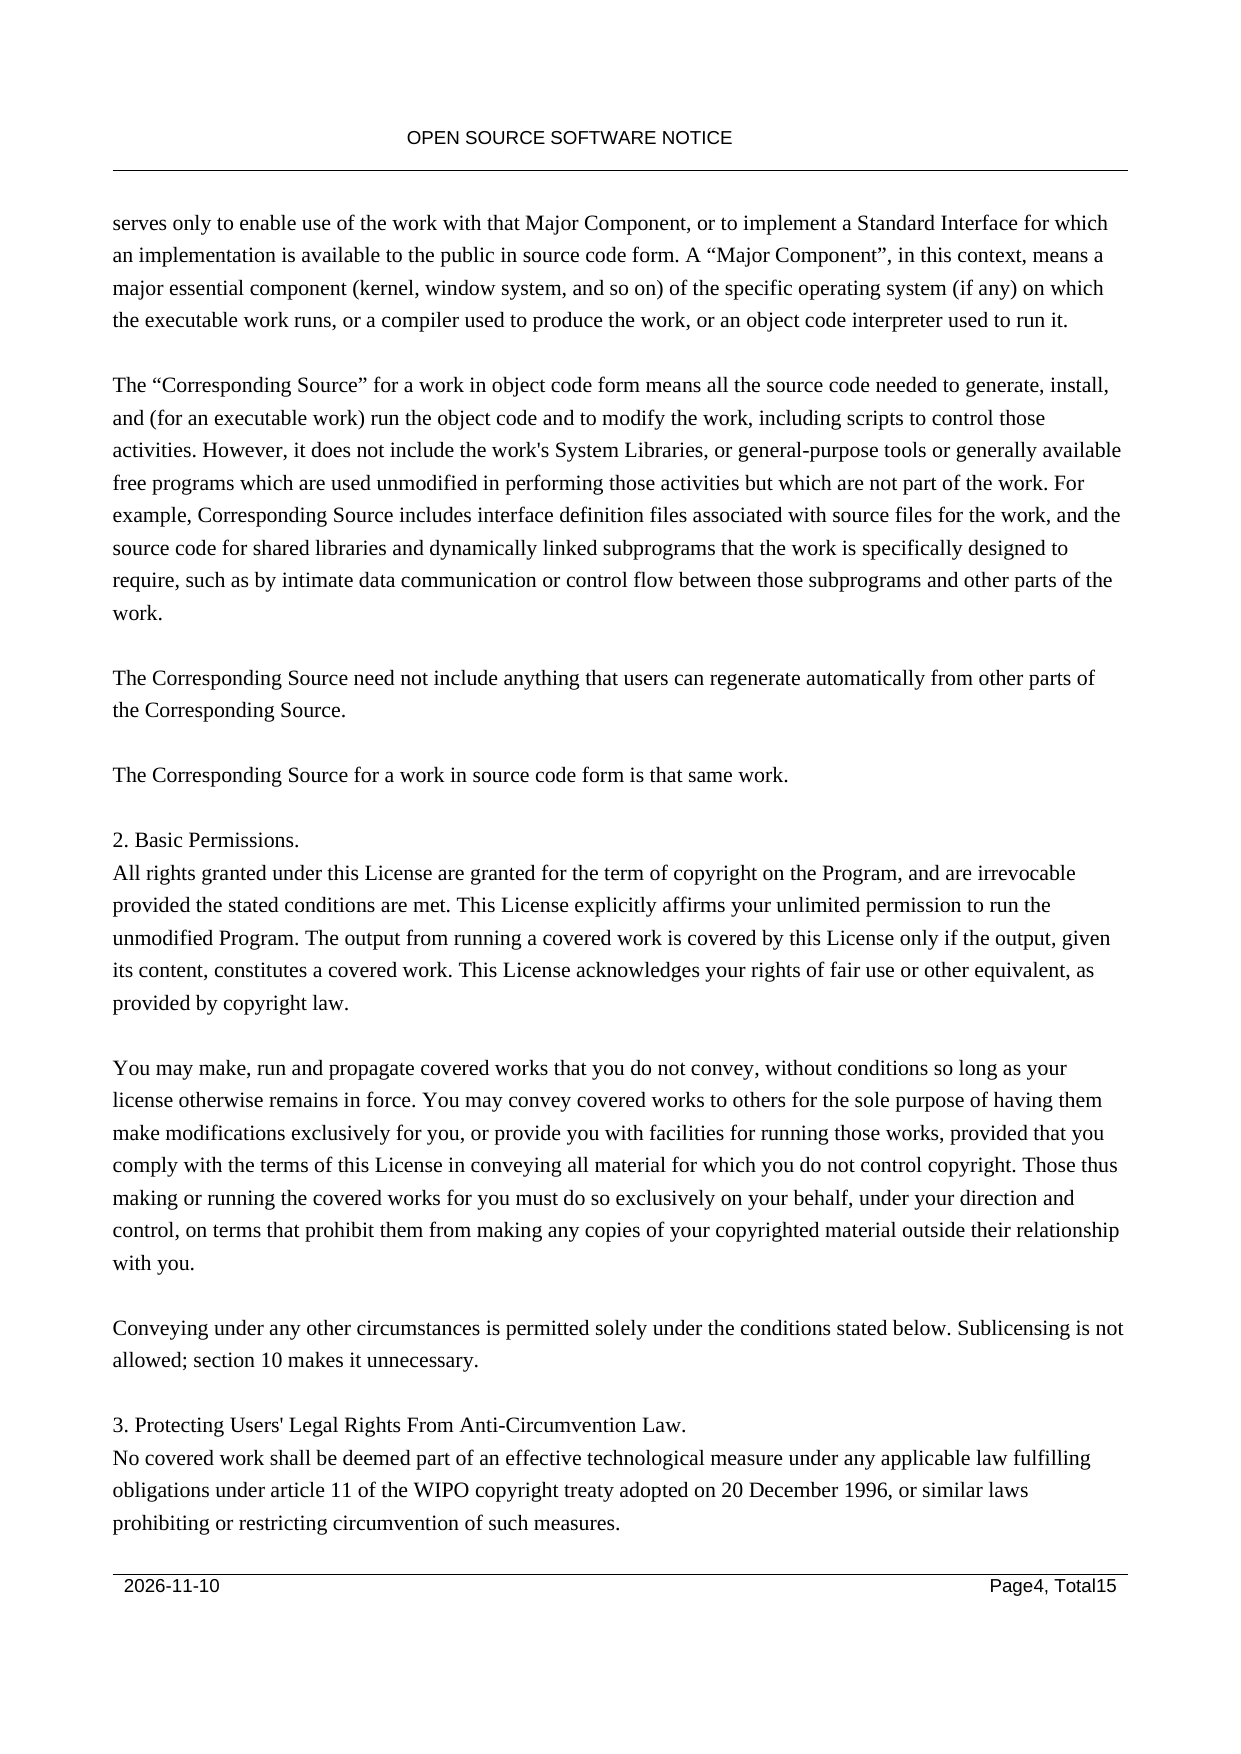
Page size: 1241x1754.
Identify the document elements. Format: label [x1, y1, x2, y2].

text [112, 206, 1128, 1539]
